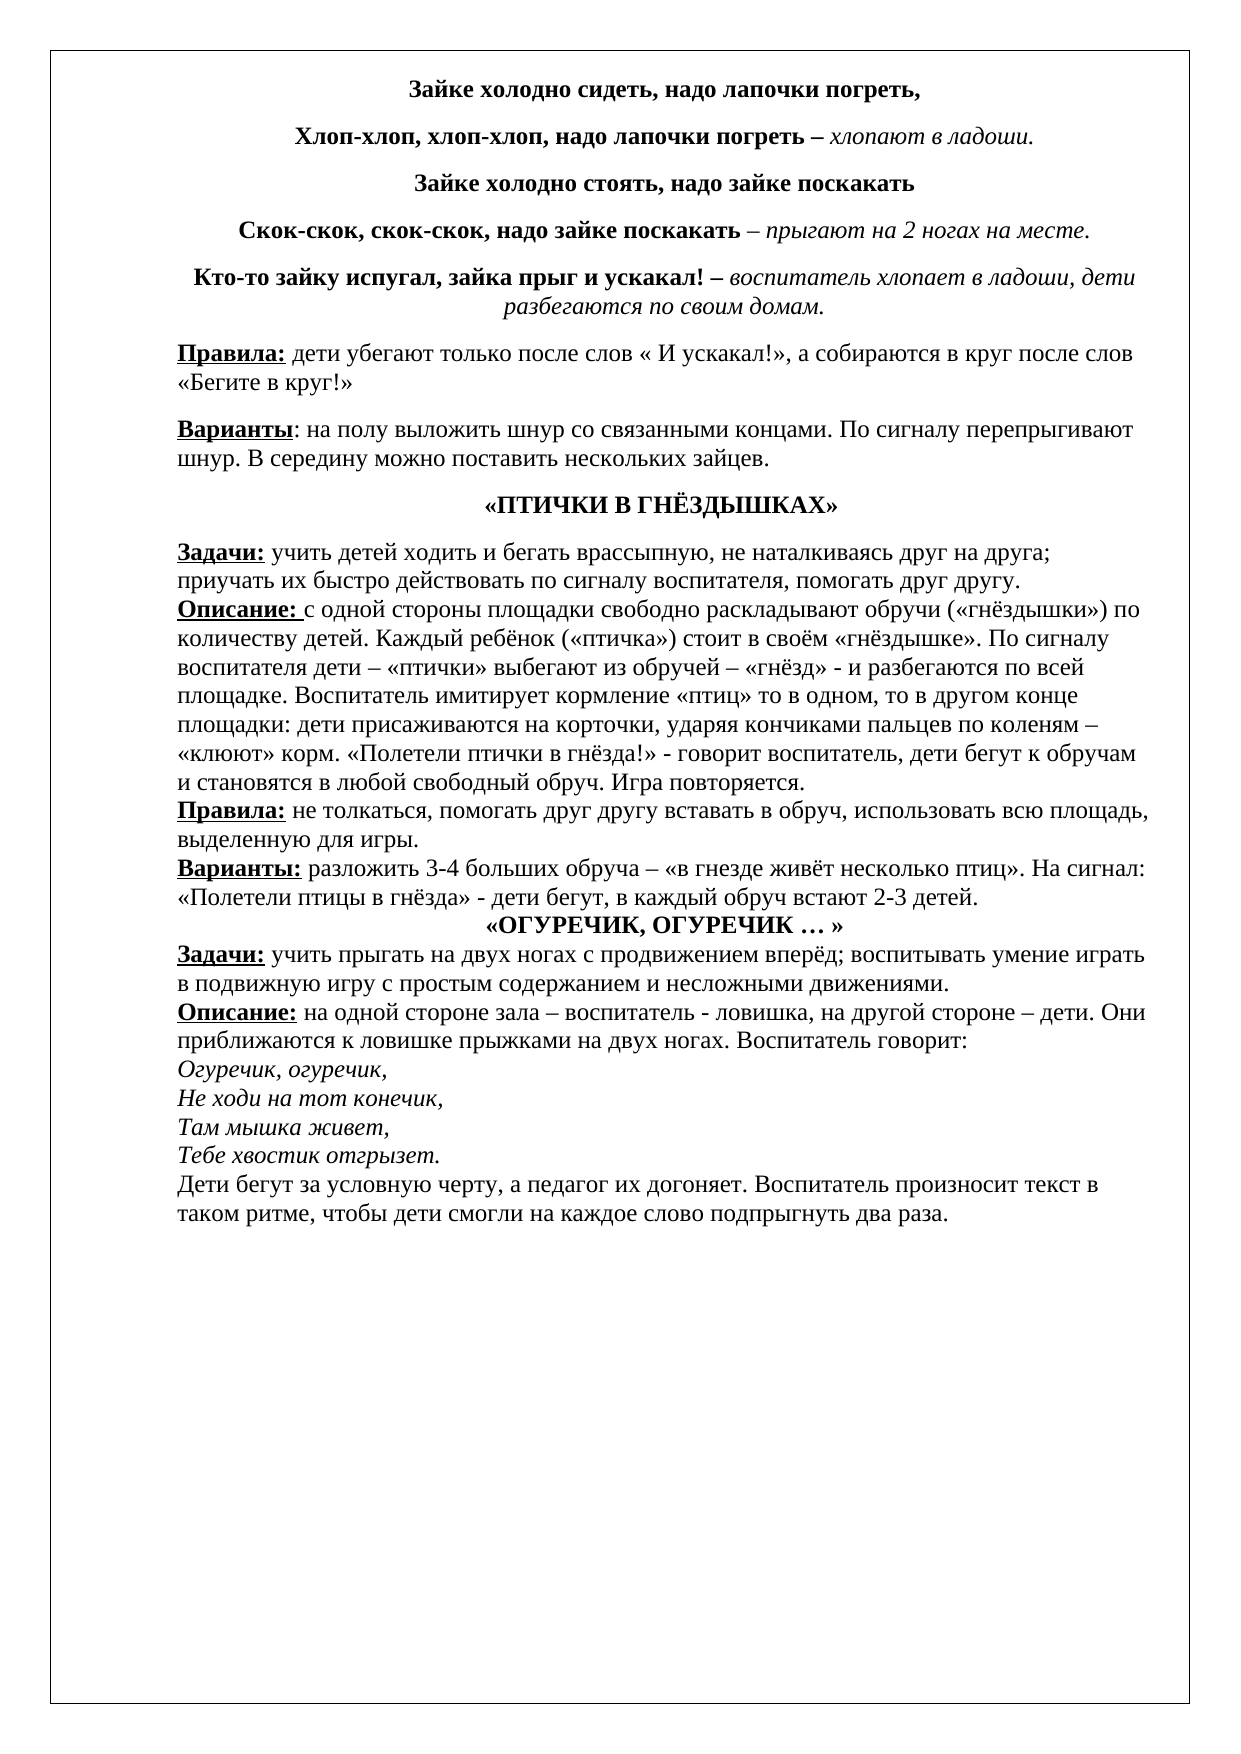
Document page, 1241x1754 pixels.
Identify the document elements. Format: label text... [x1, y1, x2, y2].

text Варианты: разложить 3-4 больших обруча – «в гнезде живёт несколько птиц». На сигнал: «Полетели птицы в гнёзда» - дети бегут, в каждый обруч встают 2-3 детей. [177, 853, 1152, 911]
text «ОГУРЕЧИК, ОГУРЕЧИК … » [177, 911, 1152, 939]
text Кто-то зайку испугал, зайка прыг и ускакал! – воспитатель хлопает в ладоши, дети разбегаются по своим домам. [177, 262, 1152, 320]
text Описание: на одной стороне зала – воспитатель - ловишка, на другой стороне – дети. Они приближаются к ловишке прыжками на двух ногах. Воспитатель говорит: [177, 997, 1152, 1054]
text Дети бегут за условную черту, а педагог их догоняет. Воспитатель произносит текст в таком ритме, чтобы дети смогли на каждое слово подпрыгнуть два раза. [177, 1169, 1152, 1227]
text Правила: дети убегают только после слов « И ускакал!», а собираются в круг после слов «Бегите в круг!» [177, 338, 1152, 396]
text Правила: не толкаться, помогать друг другу вставать в обруч, использовать всю площадь, выделенную для игры. [177, 796, 1152, 853]
text Хлоп-хлоп, хлоп-хлоп, надо лапочки погреть – хлопают в ладоши. [177, 121, 1152, 150]
text Задачи: учить прыгать на двух ногах с продвижением вперёд; воспитывать умение играть в подвижную игру с простым содержанием и несложными движениями. [177, 939, 1152, 997]
text Огуречик, огуречик, [177, 1054, 1152, 1083]
text «ПТИЧКИ В ГНЁЗДЫШКАХ» [177, 490, 1152, 518]
text Задачи: учить детей ходить и бегать врассыпную, не наталкиваясь друг на друга; приучать их быстро действовать по сигналу воспитателя, помогать друг другу. [177, 537, 1152, 594]
text Описание: с одной стороны площадки свободно раскладывают обручи («гнёздышки») по количеству детей. Каждый ребёнок («птичка») стоит в своём «гнёздышке». По сигналу воспитателя дети – «птички» выбегают из обручей – «гнёзд» - и разбегаются по всей площадке. Воспитатель имитирует кормление «птиц» то в одном, то в другом конце площадки: дети присаживаются на корточки, ударяя кончиками пальцев по коленям – «клюют» корм. «Полетели птички в гнёзда!» - говорит воспитатель, дети бегут к обручам и становятся в любой свободный обруч. Игра повторяется. [177, 594, 1152, 796]
text Не ходи на тот конечик, [177, 1083, 1152, 1112]
text Зайке холодно стоять, надо зайке поскакать [177, 168, 1152, 197]
text Зайке холодно сидеть, надо лапочки погреть, [177, 74, 1152, 103]
text Там мышка живет, [177, 1112, 1152, 1141]
text Варианты: на полу выложить шнур со связанными концами. По сигналу перепрыгивают шнур. В середину можно поставить нескольких зайцев. [177, 414, 1152, 471]
text Тебе хвостик отгрызет. [177, 1141, 1152, 1169]
text Скок-скок, скок-скок, надо зайке поскакать – прыгают на 2 ногах на месте. [177, 215, 1152, 244]
